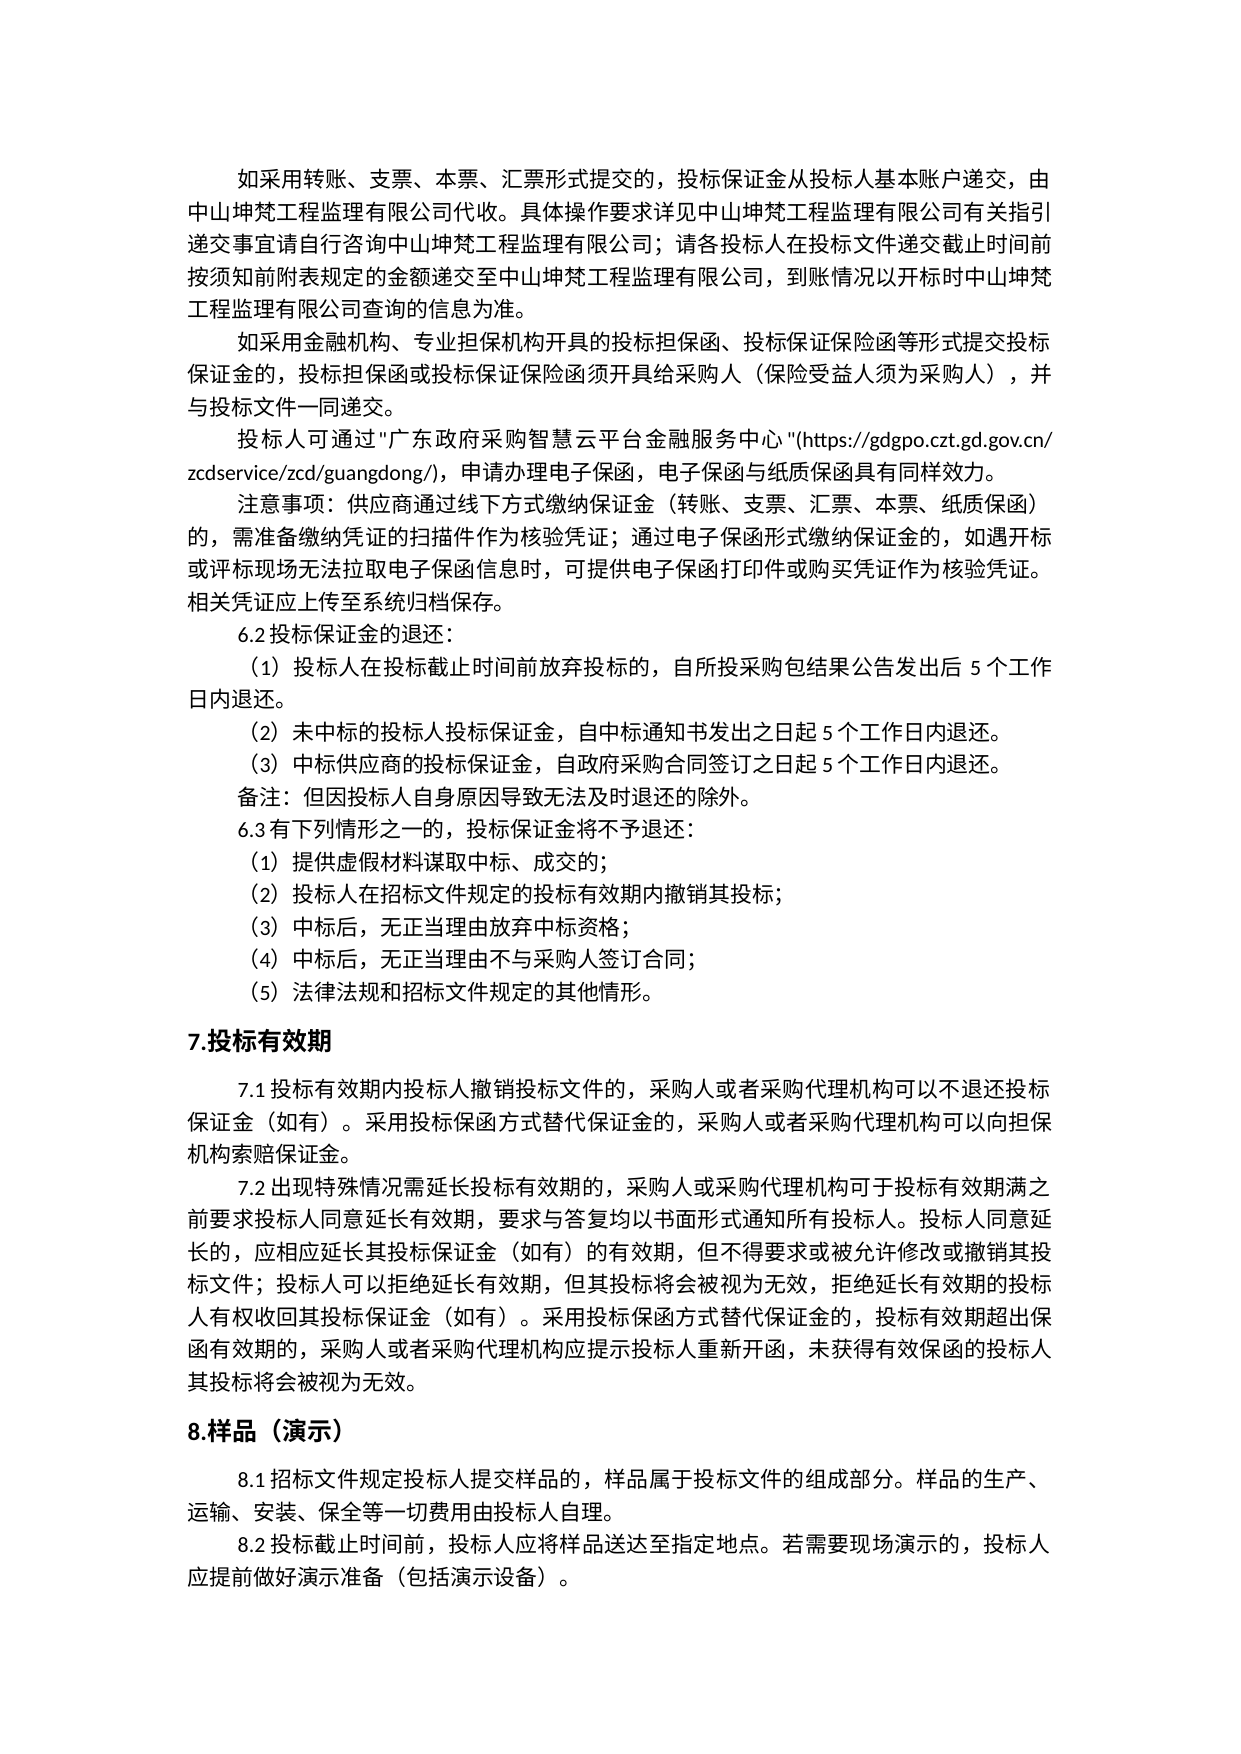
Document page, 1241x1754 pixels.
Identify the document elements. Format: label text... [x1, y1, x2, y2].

text 7.2出现特殊情况需延长投标有效期的，采购人或采购代理机构可于投标有效期满之前要求投标人同意延长有效期，要求与答复均以书面形式通知所有投标人。投标人同意延长的，应相应延长其投标保证金（如有）的有效期，但不得要求或被允许修改或撤销其投标文件；投标人可以拒绝延长有效期，但其投标将会被视为无效，拒绝延长有效期的投标人有权收回其投标保证金（如有）。采用投标保函方式替代保证金的，投标有效期超出保函有效期的，采购人或者采购代理机构应提示投标人重新开函，未获得有效保函的投标人其投标将会被视为无效。 [187, 1169, 1053, 1397]
text 如采用转账、支票、本票、汇票形式提交的，投标保证金从投标人基本账户递交，由中山坤梵工程监理有限公司代收。具体操作要求详见中山坤梵工程监理有限公司有关指引，递交事宜请自行咨询中山坤梵工程监理有限公司；请各投标人在投标文件递交截止时间前按须知前附表规定的金额递交至中山坤梵工程监理有限公司，到账情况以开标时中山坤梵工程监理有限公司查询的信息为准。 [187, 162, 1053, 324]
text 6.3有下列情形之一的，投标保证金将不予退还： [187, 812, 1053, 844]
text （3）中标后，无正当理由放弃中标资格； [187, 909, 1053, 942]
text 注意事项：供应商通过线下方式缴纳保证金（转账、支票、汇票、本票、纸质保函）的，需准备缴纳凭证的扫描件作为核验凭证；通过电子保函形式缴纳保证金的，如遇开标或评标现场无法拉取电子保函信息时，可提供电子保函打印件或购买凭证作为核验凭证。相关凭证应上传至系统归档保存。 [187, 487, 1053, 617]
text 6.2投标保证金的退还： [187, 617, 1053, 649]
text 8.样品（演示） [187, 1397, 1053, 1462]
text 如采用金融机构、专业担保机构开具的投标担保函、投标保证保险函等形式提交投标保证金的，投标担保函或投标保证保险函须开具给采购人（保险受益人须为采购人），并与投标文件一同递交。 [187, 324, 1053, 422]
text （1）投标人在投标截止时间前放弃投标的，自所投采购包结果公告发出后5个工作日内退还。 [187, 649, 1053, 714]
text 备注：但因投标人自身原因导致无法及时退还的除外。 [187, 779, 1053, 812]
text （5）法律法规和招标文件规定的其他情形。 [187, 974, 1053, 1007]
text （4）中标后，无正当理由不与采购人签订合同； [187, 942, 1053, 974]
text 7.投标有效期 [187, 1007, 1053, 1072]
text 8.1招标文件规定投标人提交样品的，样品属于投标文件的组成部分。样品的生产、运输、安装、保全等一切费用由投标人自理。 [187, 1462, 1053, 1527]
text （2）投标人在招标文件规定的投标有效期内撤销其投标； [187, 877, 1053, 909]
text 7.1投标有效期内投标人撤销投标文件的，采购人或者采购代理机构可以不退还投标保证金（如有）。采用投标保函方式替代保证金的，采购人或者采购代理机构可以向担保机构索赔保证金。 [187, 1072, 1053, 1169]
text （1）提供虚假材料谋取中标、成交的； [187, 844, 1053, 877]
text （3）中标供应商的投标保证金，自政府采购合同签订之日起5个工作日内退还。 [187, 747, 1053, 779]
text （2）未中标的投标人投标保证金，自中标通知书发出之日起5个工作日内退还。 [187, 714, 1053, 747]
text 投标人可通过"广东政府采购智慧云平台金融服务中心"(https://gdgpo.czt.gd.gov.cn/zcdservice/zcd/guangdong/)，申请办理电子保函，电子保函与纸质保函具有同样效力。 [187, 422, 1053, 487]
text 8.2投标截止时间前，投标人应将样品送达至指定地点。若需要现场演示的，投标人应提前做好演示准备（包括演示设备）。 [187, 1527, 1053, 1592]
